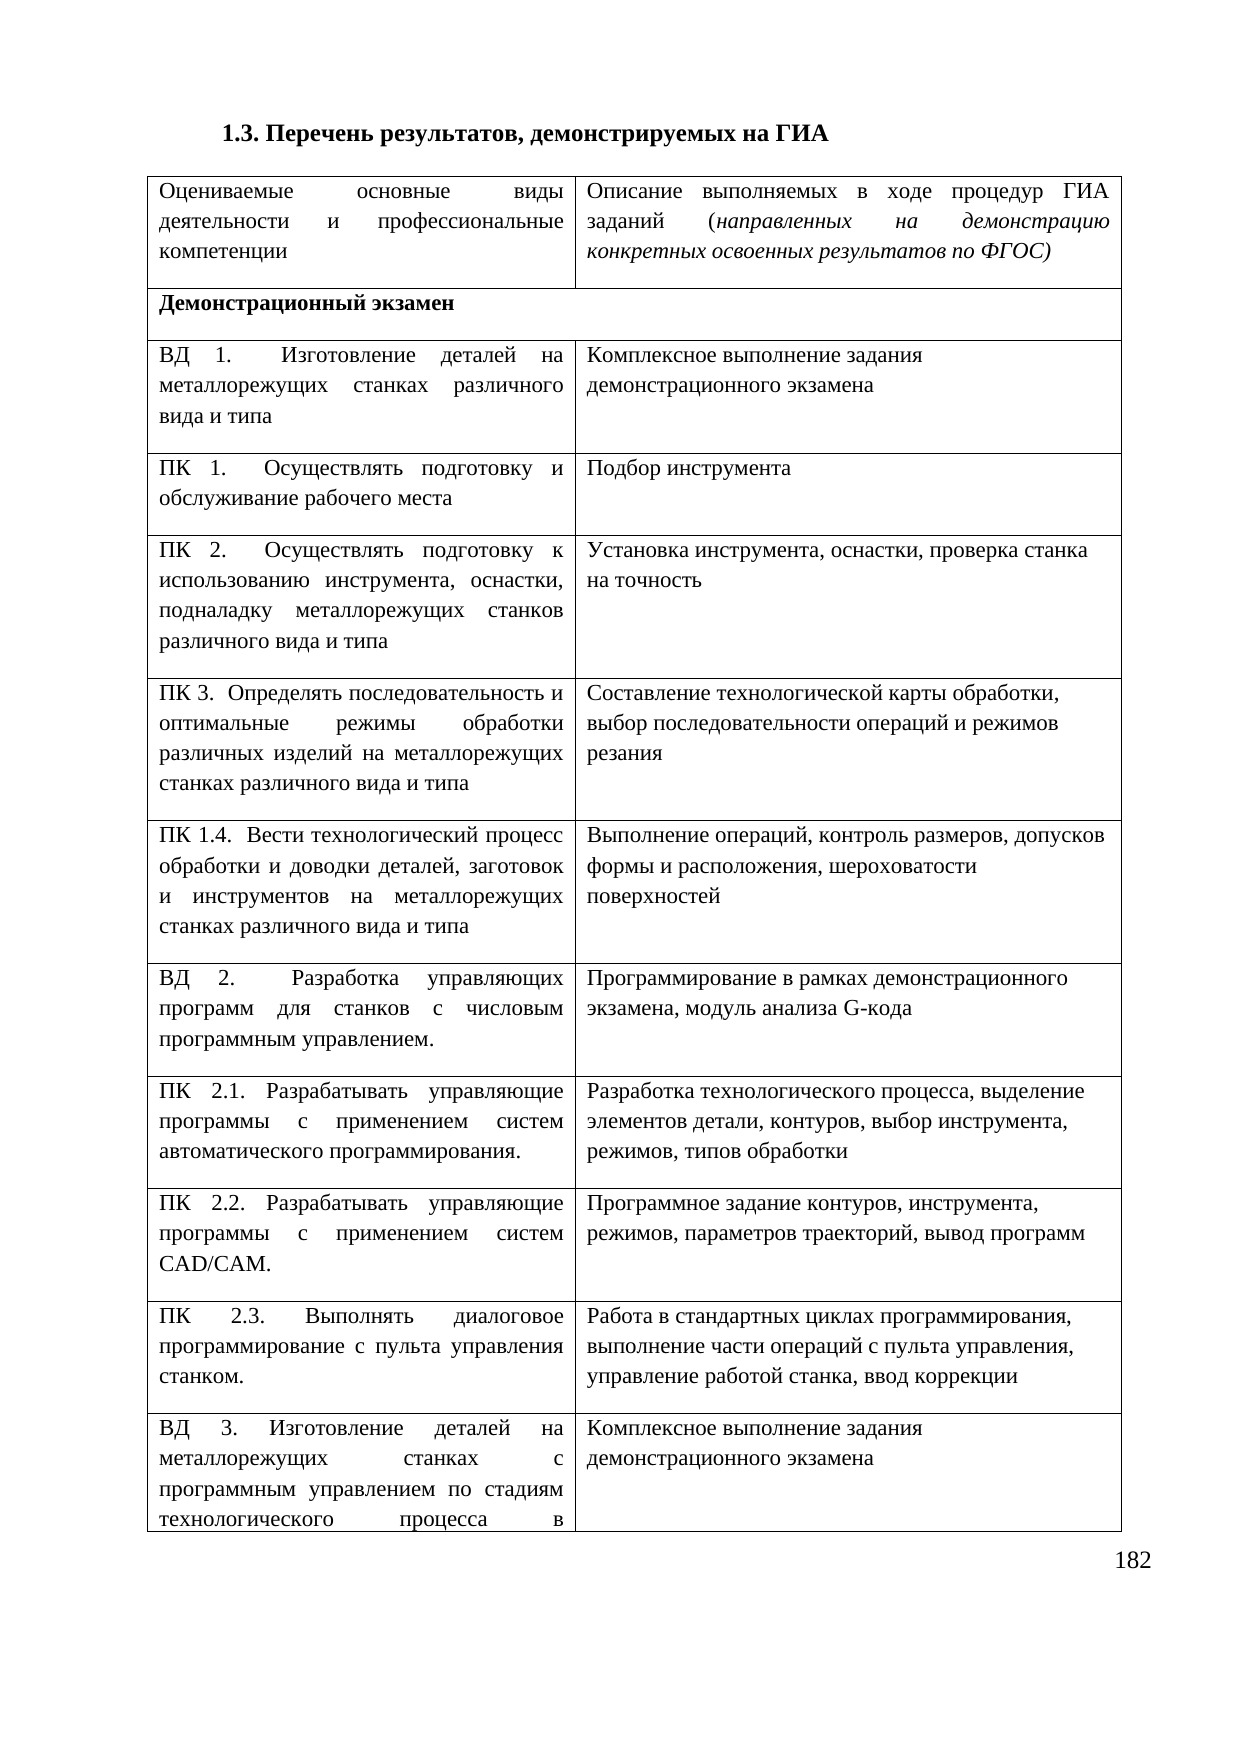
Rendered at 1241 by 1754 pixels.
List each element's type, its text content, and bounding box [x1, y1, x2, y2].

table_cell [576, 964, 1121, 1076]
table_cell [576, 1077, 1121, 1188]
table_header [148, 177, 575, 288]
text 1.3. Перечень результатов, демонстрируемых на ГИА [148, 118, 1152, 147]
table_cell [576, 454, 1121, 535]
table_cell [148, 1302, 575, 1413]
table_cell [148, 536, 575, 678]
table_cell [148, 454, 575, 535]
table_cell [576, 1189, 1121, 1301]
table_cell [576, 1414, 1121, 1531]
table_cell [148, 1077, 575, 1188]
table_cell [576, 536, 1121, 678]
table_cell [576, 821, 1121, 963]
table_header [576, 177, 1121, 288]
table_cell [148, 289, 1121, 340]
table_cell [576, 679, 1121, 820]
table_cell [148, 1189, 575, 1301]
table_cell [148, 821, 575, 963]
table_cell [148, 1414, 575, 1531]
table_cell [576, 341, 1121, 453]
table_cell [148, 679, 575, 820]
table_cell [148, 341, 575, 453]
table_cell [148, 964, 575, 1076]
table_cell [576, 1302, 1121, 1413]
